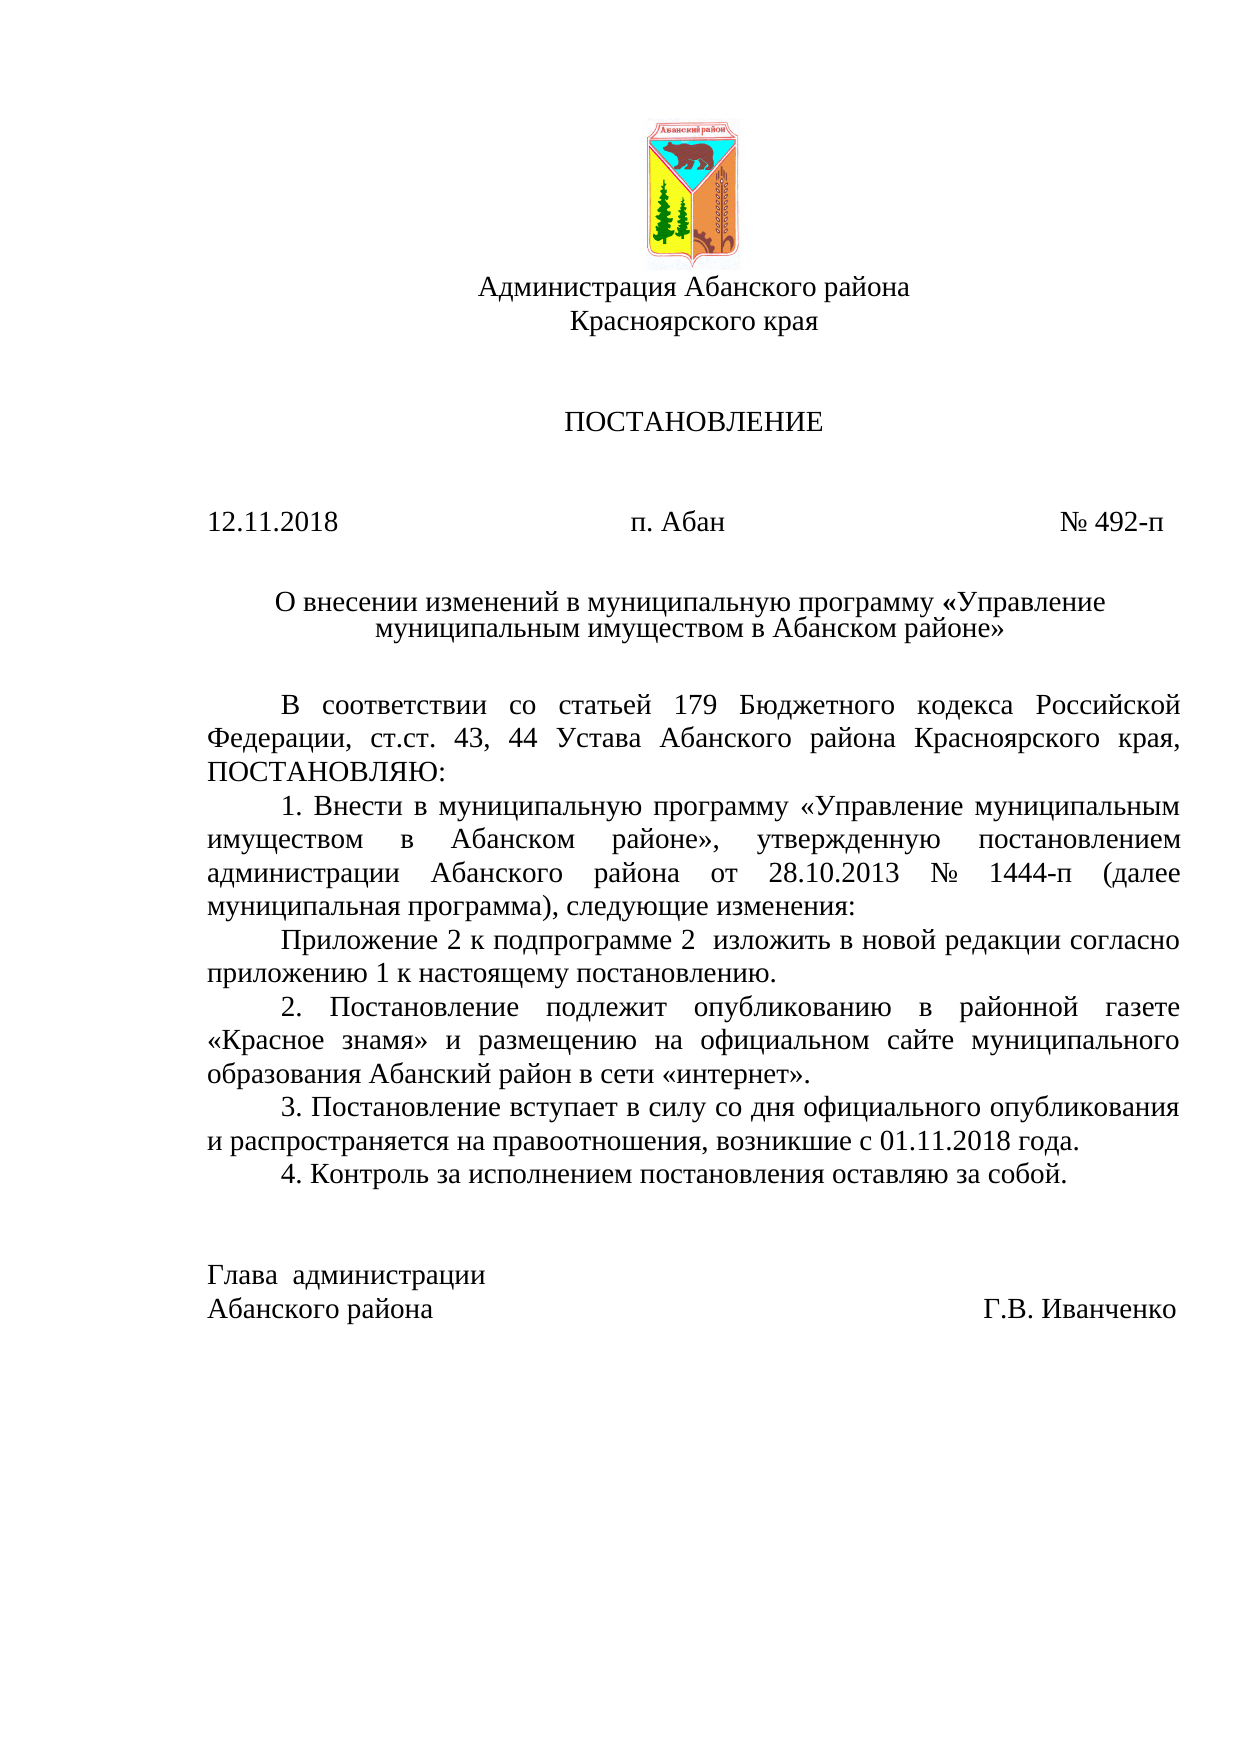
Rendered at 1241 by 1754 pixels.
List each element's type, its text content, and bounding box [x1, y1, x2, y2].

text Администрация Абанского района [207, 269, 1181, 303]
text ПОСТАНОВЛЕНИЕ [207, 404, 1181, 437]
title 2. Постановление подлежит опубликованию в районной газете «Красное знамя» и размещению на официальном сайте муниципального образования Абанский район в сети «интернет». [207, 989, 1181, 1089]
text В соответствии со статьей 179 Бюджетного кодекса Российской Федерации, ст.ст. 43, 44 Устава Абанского района Красноярского края, ПОСТАНОВЛЯЮ: [207, 687, 1181, 788]
table_header № 492-п [807, 504, 1183, 540]
title 3. Постановление вступает в силу со дня официального опубликования и распространяется на правоотношения, возникшие с 01.11.2018 года. [207, 1089, 1181, 1157]
table_header О внесении изменений в муниципальную программу «Управление муниципальным имуществом в Абанском районе» [196, 573, 1184, 652]
text Красноярского края [207, 303, 1181, 337]
table_header п. Абан [619, 504, 807, 540]
table_header 12.11.2018 [196, 504, 619, 540]
picture [643, 118, 745, 270]
text Приложение 2 к подпрограмме 2 изложить в новой редакции согласно приложению 1 к настоящему постановлению. [207, 922, 1181, 989]
text 4. Контроль за исполнением постановления оставляю за собой. [207, 1157, 1181, 1190]
text 1. Внести в муниципальную программу «Управление муниципальным имуществом в Абанском районе», утвержденную постановлением администрации Абанского района от 28.10.2013 № 1444-п (далее муниципальная программа), следующие изменения: [207, 788, 1181, 922]
text Глава администрации [207, 1257, 1181, 1291]
text Абанского района Г.В. Иванченко [207, 1291, 1181, 1324]
